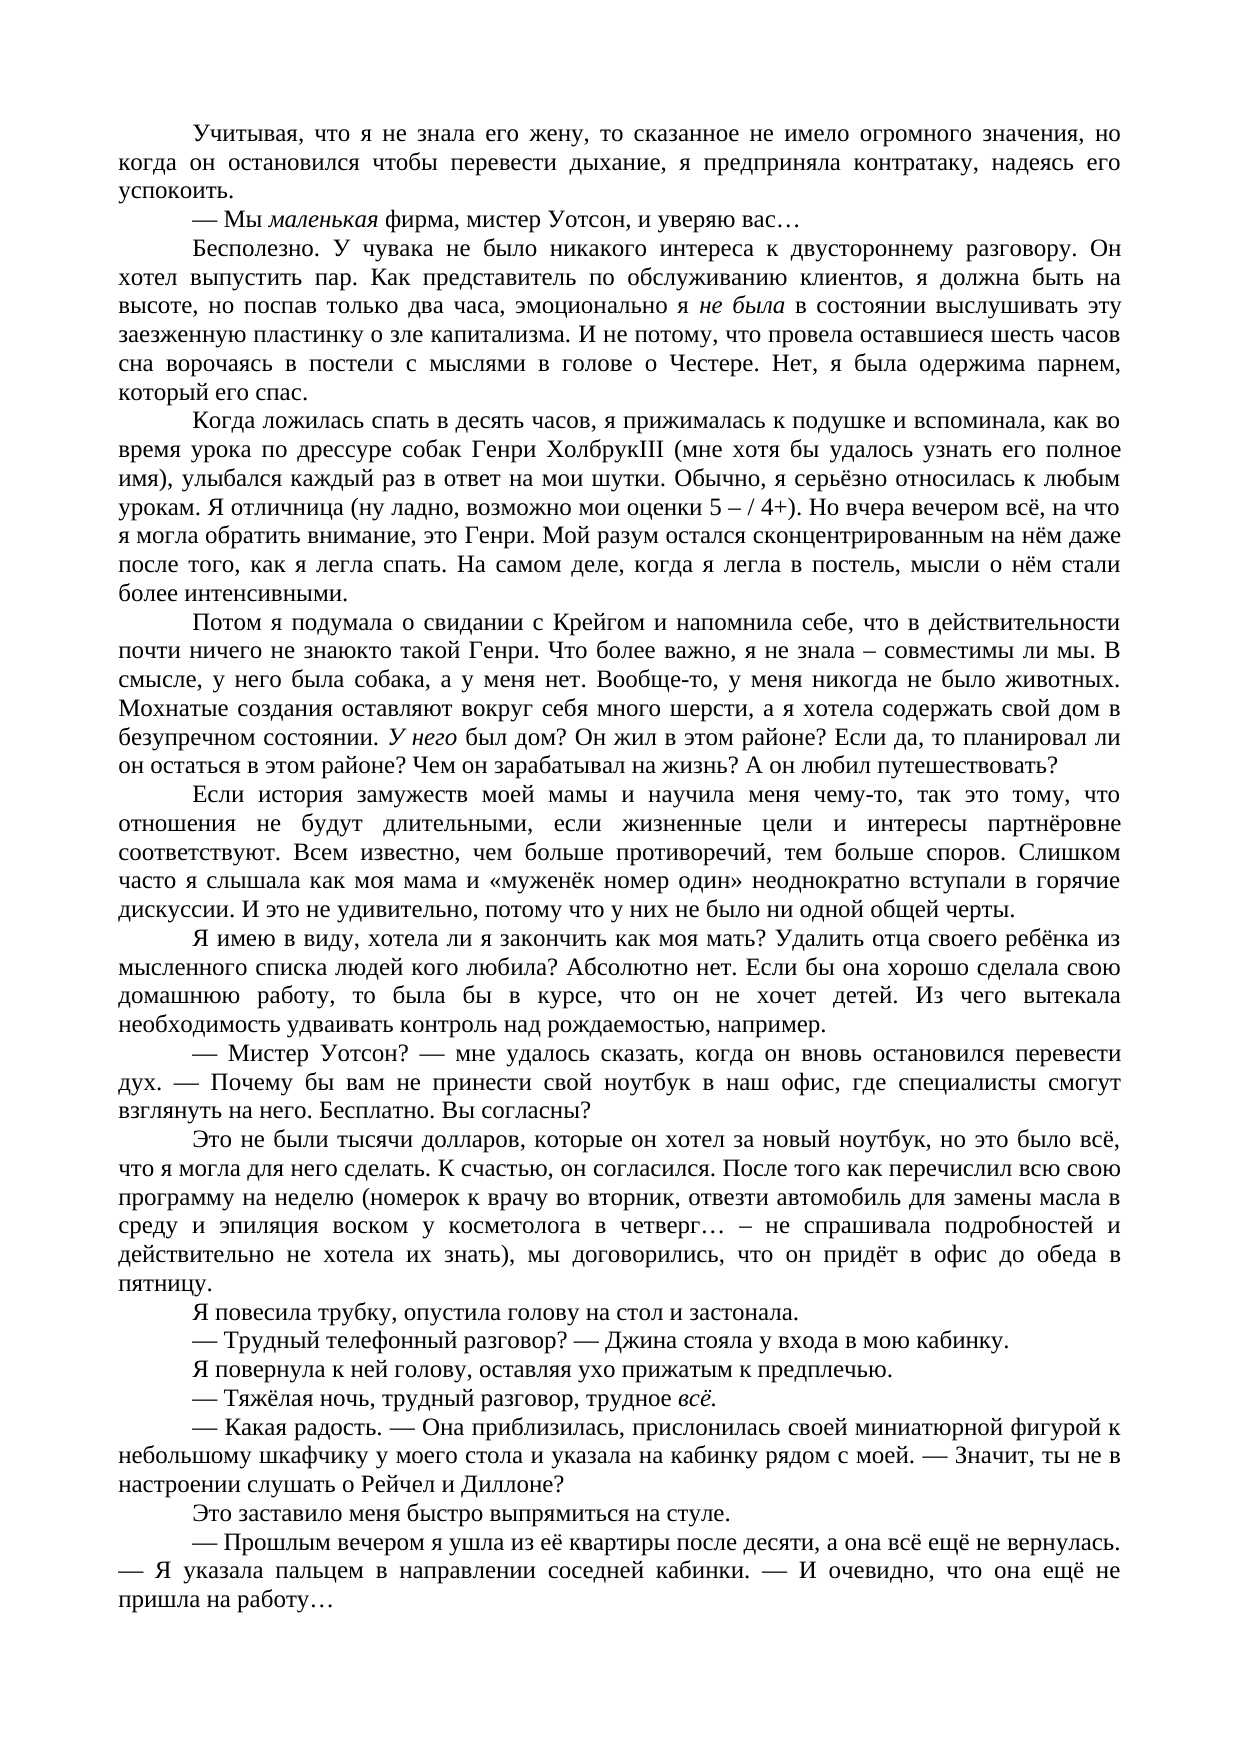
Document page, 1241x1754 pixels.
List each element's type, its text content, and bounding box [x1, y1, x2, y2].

text — Тяжёлая ночь, трудный разговор, трудное всё. [118, 1383, 1122, 1412]
text Я имею в виду, хотела ли я закончить как моя мать? Удалить отца своего ребёнка из мысленного списка людей кого любила? Абсолютно нет. Если бы она хорошо сделала свою домашнюю работу, то была бы в курсе, что он не хочет детей. Из чего вытекала необходимость удваивать контроль над рождаемостью, например. [118, 923, 1122, 1038]
text — Трудный телефонный разговор? — Джина стояла у входа в мою кабинку. [118, 1326, 1122, 1354]
text Учитывая, что я не знала его жену, то сказанное не имело огромного значения, но когда он остановился чтобы перевести дыхание, я предприняла контратаку, надеясь его успокоить. [118, 118, 1122, 204]
text — Какая радость. — Она приблизилась, прислонилась своей миниатюрной фигурой к небольшому шкафчику у моего стола и указала на кабинку рядом с моей. — Значит, ты не в настроении слушать о Рейчел и Диллоне? [118, 1412, 1122, 1498]
text Это не были тысячи долларов, которые он хотел за новый ноутбук, но это было всё, что я могла для него сделать. К счастью, он согласился. После того как перечислил всю свою программу на неделю (номерок к врачу во вторник, отвезти автомобиль для замены масла в среду и эпиляция воском у косметолога в четверг… – не спрашивала подробностей и действительно не хотела их знать), мы договорились, что он придёт в офис до обеда в пятницу. [118, 1124, 1122, 1297]
text Бесполезно. У чувака не было никакого интереса к двустороннему разговору. Он хотел выпустить пар. Как представитель по обслуживанию клиентов, я должна быть на высоте, но поспав только два часа, эмоционально я не была в состоянии выслушивать эту заезженную пластинку о зле капитализма. И не потому, что провела оставшиеся шесть часов сна ворочаясь в постели с мыслями в голове о Честере. Нет, я была одержима парнем, который его спас. [118, 233, 1122, 406]
text — Прошлым вечером я ушла из её квартиры после десяти, а она всё ещё не вернулась. — Я указала пальцем в направлении соседней кабинки. — И очевидно, что она ещё не пришла на работу… [118, 1527, 1122, 1613]
text Я повесила трубку, опустила голову на стол и застонала. [118, 1297, 1122, 1326]
text Если история замужеств моей мамы и научила меня чему-то, так это тому, что отношения не будут длительными, если жизненные цели и интересы партнёровне соответствуют. Всем известно, чем больше противоречий, тем больше споров. Слишком часто я слышала как моя мама и «муженёк номер один» неоднократно вступали в горячие дискуссии. И это не удивительно, потому что у них не было ни одной общей черты. [118, 779, 1122, 923]
text Я повернула к ней голову, оставляя ухо прижатым к предплечью. [118, 1354, 1122, 1383]
text — Мы маленькая фирма, мистер Уотсон, и уверяю вас… [118, 204, 1122, 233]
text Это заставило меня быстро выпрямиться на стуле. [118, 1498, 1122, 1527]
text Потом я подумала о свидании с Крейгом и напомнила себе, что в действительности почти ничего не знаюкто такой Генри. Что более важно, я не знала – совместимы ли мы. В смысле, у него была собака, а у меня нет. Вообще-то, у меня никогда не было животных. Мохнатые создания оставляют вокруг себя много шерсти, а я хотела содержать свой дом в безупречном состоянии. У него был дом? Он жил в этом районе? Если да, то планировал ли он остаться в этом районе? Чем он зарабатывал на жизнь? А он любил путешествовать? [118, 607, 1122, 779]
text Когда ложилась спать в десять часов, я прижималась к подушке и вспоминала, как во время урока по дрессуре собак Генри ХолбрукIII (мне хотя бы удалось узнать его полное имя), улыбался каждый раз в ответ на мои шутки. Обычно, я серьёзно относилась к любым урокам. Я отличница (ну ладно, возможно мои оценки 5 – / 4+). Но вчера вечером всё, на что я могла обратить внимание, это Генри. Мой разум остался сконцентрированным на нём даже после того, как я легла спать. На самом деле, когда я легла в постель, мысли о нём стали более интенсивными. [118, 406, 1122, 607]
text — Мистер Уотсон? — мне удалось сказать, когда он вновь остановился перевести дух. — Почему бы вам не принести свой ноутбук в наш офис, где специалисты смогут взглянуть на него. Бесплатно. Вы согласны? [118, 1038, 1122, 1124]
